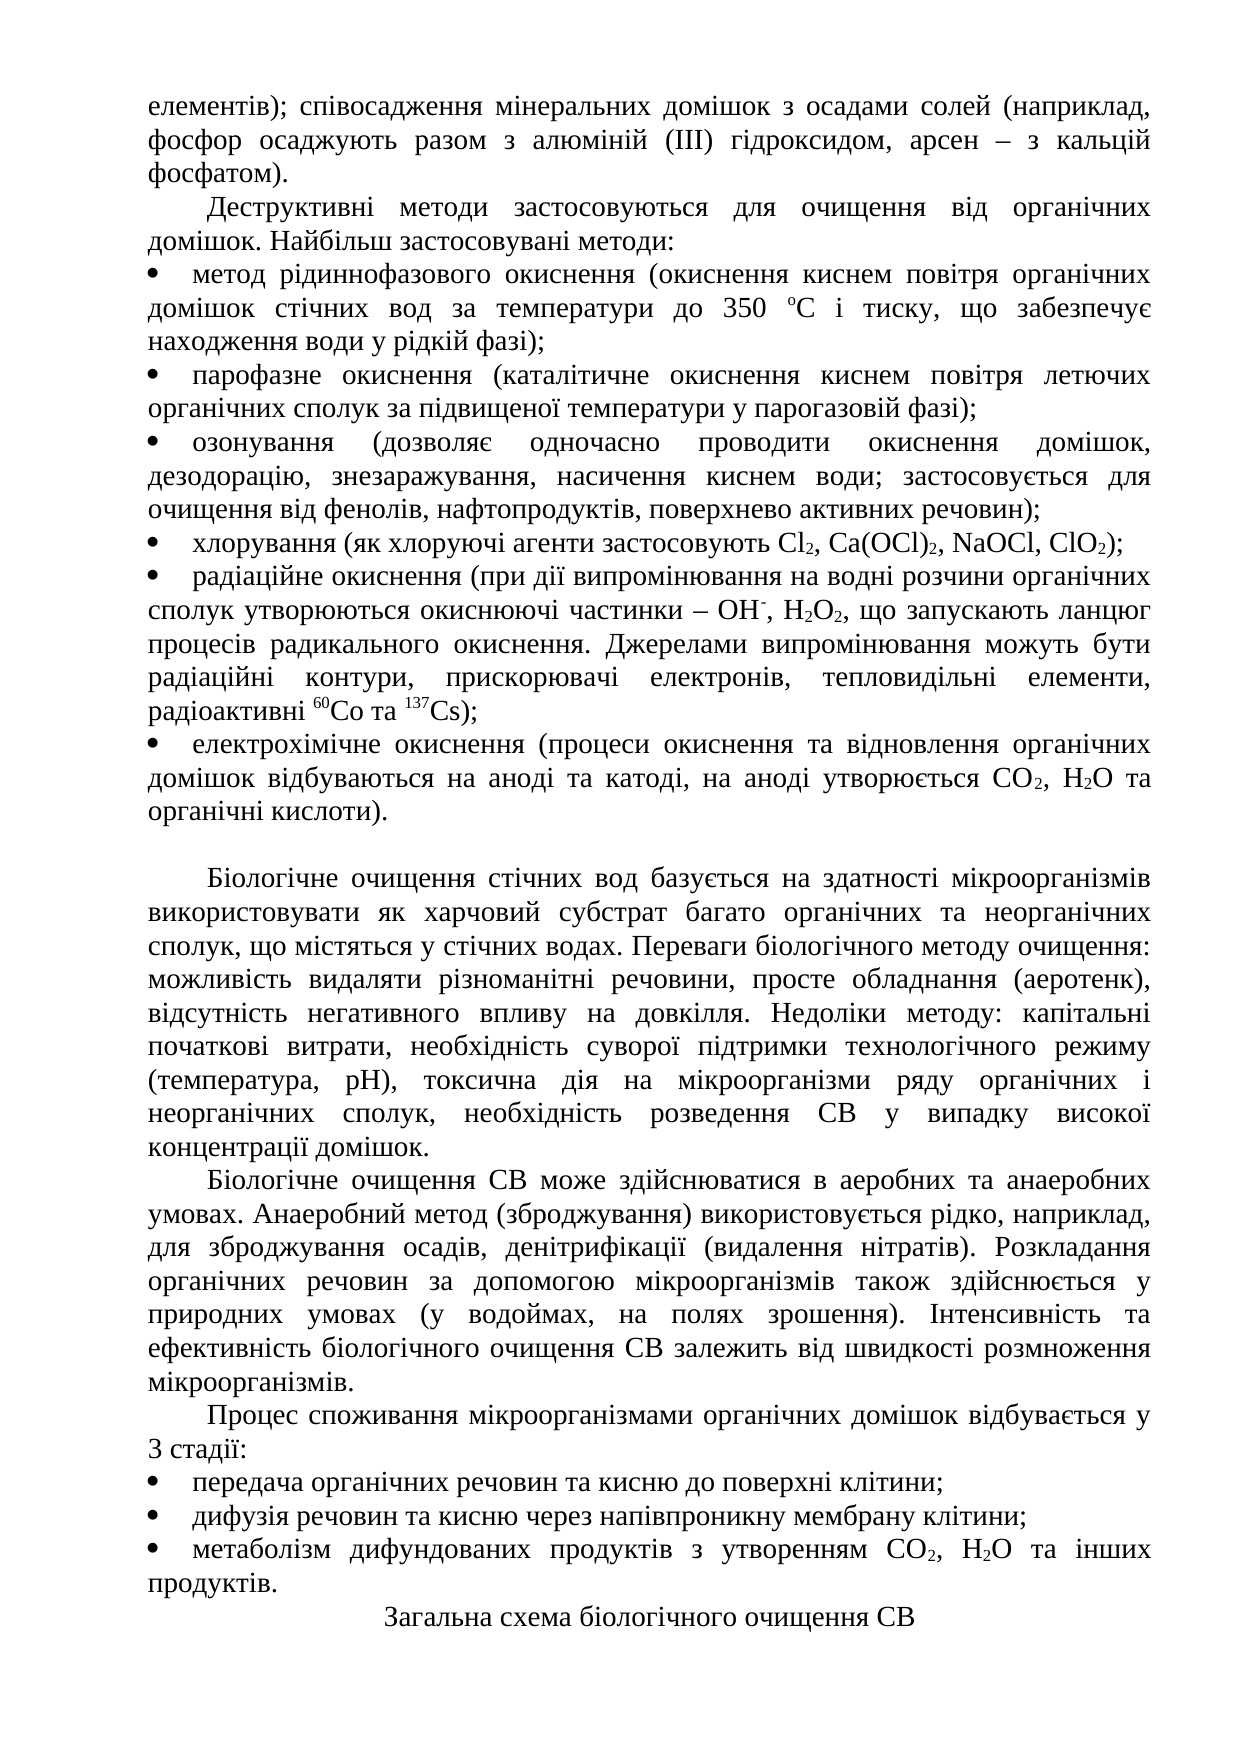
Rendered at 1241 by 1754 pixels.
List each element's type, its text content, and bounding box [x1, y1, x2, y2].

text Біологічне очищення СВ може здійснюватися в аеробних та анаеробних умовах. Анаеробний метод (зброджування) використовується рідко, наприклад, для зброджування осадів, денітрифікації (видалення нітратів). Розкладання органічних речовин за допомогою мікроорганізмів також здійснюється у природних умовах (у водоймах, на полях зрошення). Інтенсивність та ефективність біологічного очищення СВ залежить від швидкості розмноження мікроорганізмів. [148, 1162, 1152, 1397]
list радіаційне окиснення (при дії випромінювання на водні розчини органічних сполук утворюються окиснюючі частинки – ОН-, Н2О2, що запускають ланцюг процесів радикального окиснення. Джерелами випромінювання можуть бути радіаційні контури, прискорювачі електронів, тепловидільні елементи, радіоактивні 60Со та 137Сs); [148, 558, 1152, 726]
text Загальна схема біологічного очищення СВ [148, 1599, 1152, 1632]
list парофазне окиснення (каталітичне окиснення киснем повітря летючих органічних сполук за підвищеної температури у парогазовій фазі); [148, 357, 1152, 424]
list метаболізм дифундованих продуктів з утворенням СО2, Н2О та інших продуктів. [148, 1532, 1152, 1599]
text Деструктивні методи застосовуються для очищення від органічних домішок. Найбільш застосовувані методи: [148, 189, 1152, 256]
text Процес споживання мікроорганізмами органічних домішок відбувається у 3 стадії: [148, 1397, 1152, 1464]
list дифузія речовин та кисню через напівпроникну мембрану клітини; [148, 1498, 1152, 1532]
list озонування (дозволяє одночасно проводити окиснення домішок, дезодорацію, знезаражування, насичення киснем води; застосовується для очищення від фенолів, нафтопродуктів, поверхнево активних речовин); [148, 424, 1152, 525]
text Біологічне очищення стічних вод базується на здатності мікроорганізмів використовувати як харчовий субстрат багато органічних та неорганічних сполук, що містяться у стічних водах. Переваги біологічного методу очищення: можливість видаляти різноманітні речовини, просте обладнання (аеротенк), відсутність негативного впливу на довкілля. Недоліки методу: капітальні початкові витрати, необхідність суворої підтримки технологічного режиму (температура, рН), токсична дія на мікроорганізми ряду органічних і неорганічних сполук, необхідність розведення СВ у випадку високої концентрації домішок. [148, 861, 1152, 1162]
list хлорування (як хлоруючі агенти застосовують Cl2, Ca(OCl)2, NaOCl, ClO2); [148, 525, 1152, 558]
list передача органічних речовин та кисню до поверхні клітини; [148, 1464, 1152, 1498]
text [148, 88, 1152, 189]
list метод рідиннофазового окиснення (окиснення киснем повітря органічних домішок стічних вод за температури до 350 оС і тиску, що забезпечує находження води у рідкій фазі); [148, 256, 1152, 357]
list електрохімічне окиснення (процеси окиснення та відновлення органічних домішок відбуваються на аноді та катоді, на аноді утворюється СО2, Н2О та органічні кислоти). [148, 726, 1152, 827]
